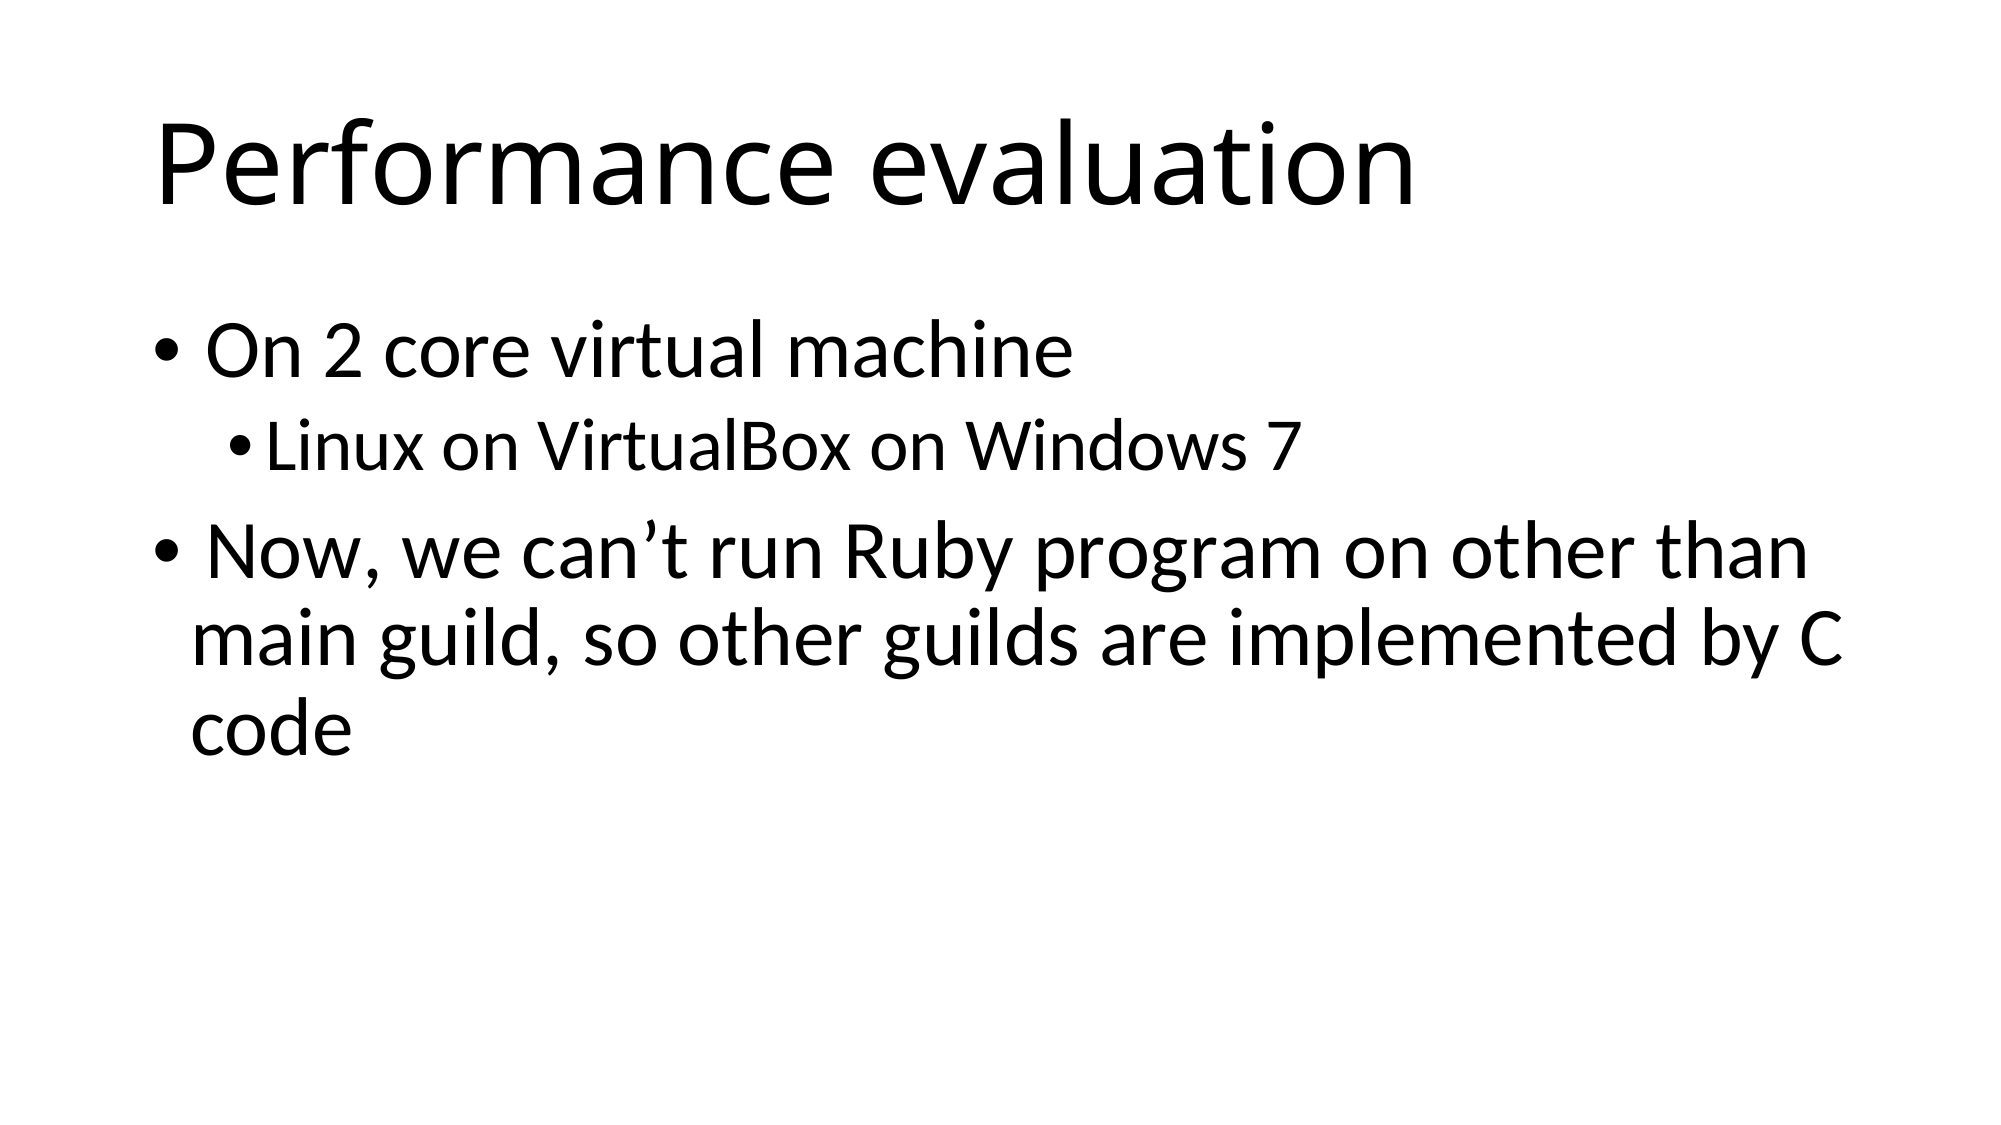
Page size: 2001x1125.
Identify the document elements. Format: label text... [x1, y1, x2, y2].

text • On 2 core virtual machine [152, 296, 1854, 397]
list Linux on VirtualBox on Windows 7 [227, 397, 1854, 489]
text • Now, we can’t run Ruby program on other than main guild, so other guilds are implemented by C code [152, 507, 1854, 776]
subtitle Performance evaluation [152, 104, 1854, 230]
